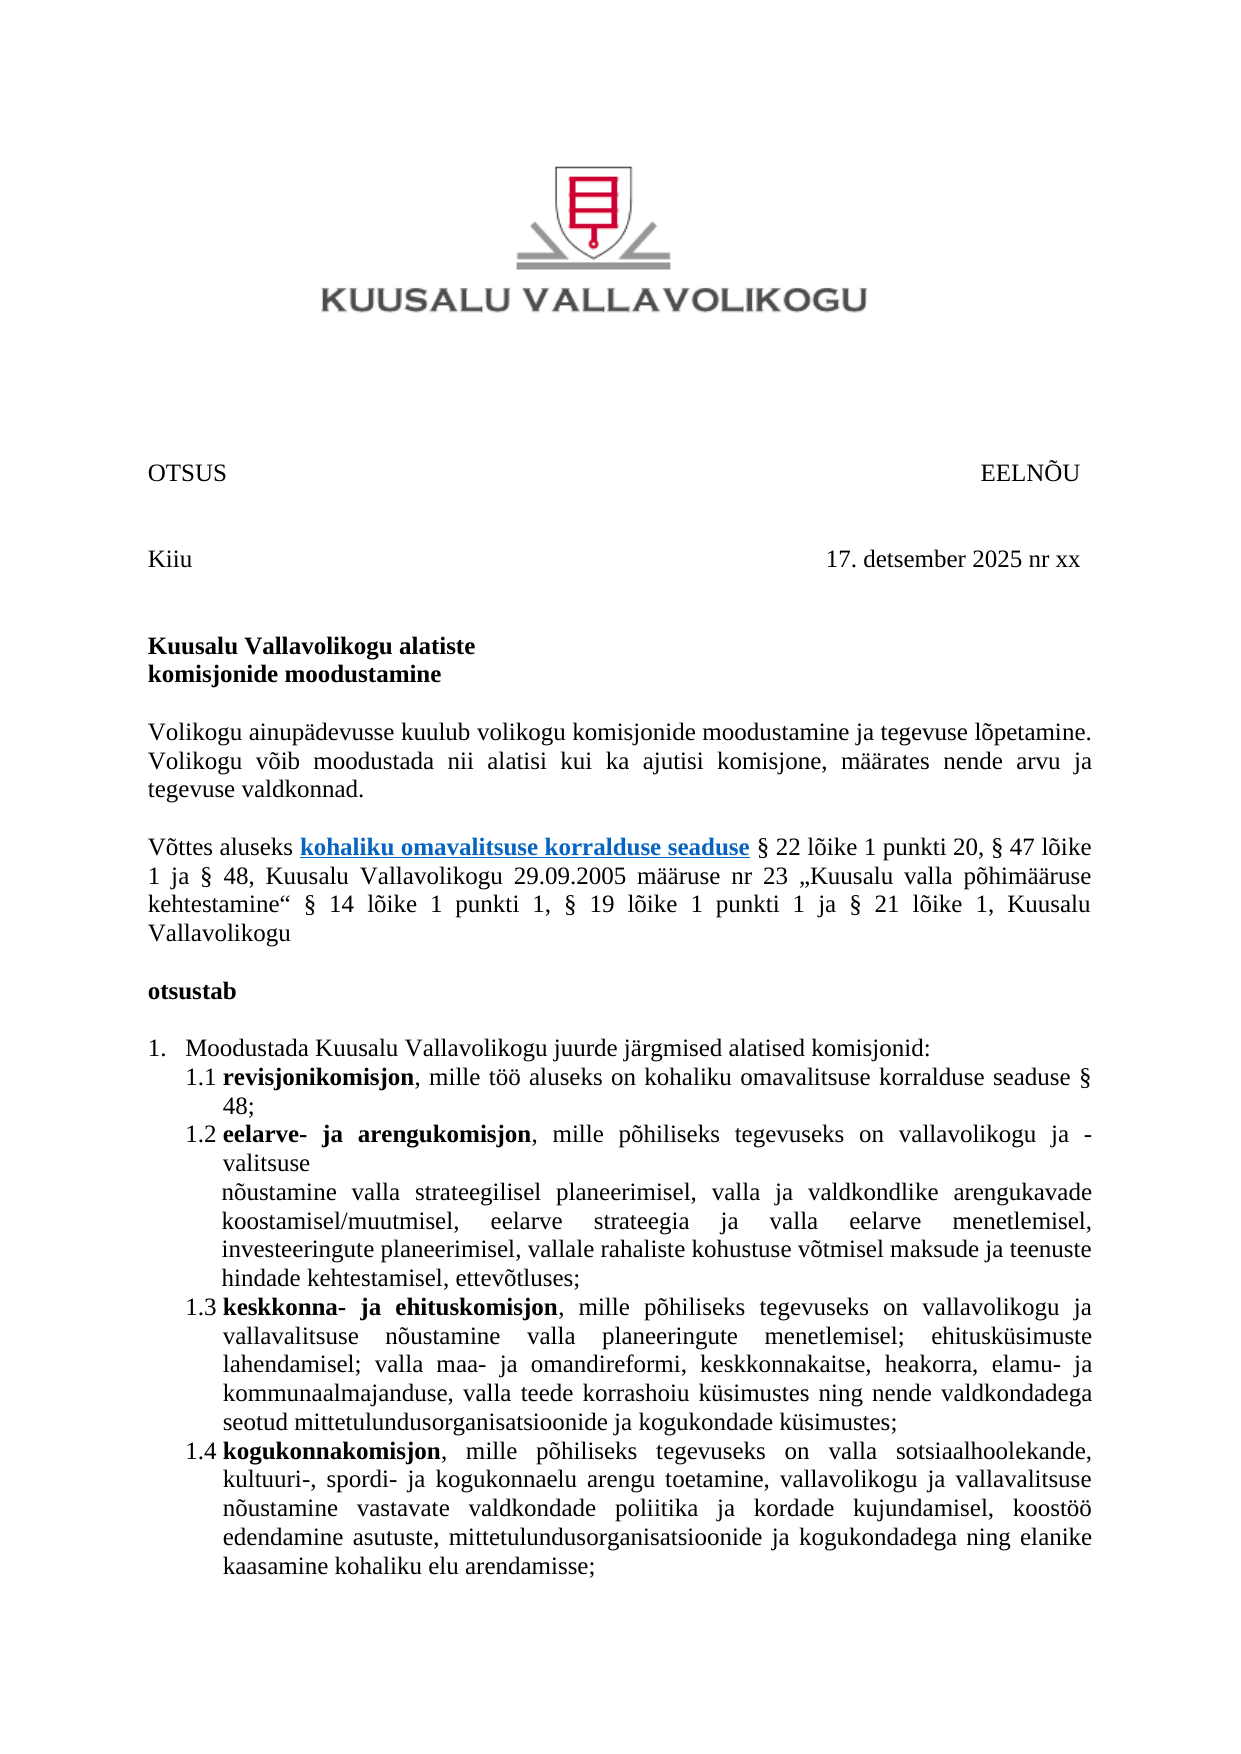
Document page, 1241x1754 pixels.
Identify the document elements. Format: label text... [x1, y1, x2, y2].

text Võttes aluseks kohaliku omavalitsuse korralduse seaduse § 22 lõike 1 punkti 20, § 47 lõike 1 ja § 48, Kuusalu Vallavolikogu 29.09.2005 määruse nr 23 „Kuusalu valla põhimääruse kehtestamine“ § 14 lõike 1 punkti 1, § 19 lõike 1 punkti 1 ja § 21 lõike 1, Kuusalu Vallavolikogu [148, 832, 1093, 947]
text otsustab [148, 976, 1093, 1004]
table_header OTSUS [148, 458, 619, 487]
list Moodustada Kuusalu Vallavolikogu juurde järgmised alatised komisjonid: [148, 1033, 1093, 1062]
text komisjonide moodustamine [148, 659, 1093, 688]
table_header 17. detsember 2025 nr xx [620, 545, 1092, 573]
picture [290, 147, 916, 344]
table_header EELNÕU [620, 458, 1092, 487]
list revisjonikomisjon, mille töö aluseks on kohaliku omavalitsuse korralduse seaduse § 48; [185, 1062, 1093, 1119]
list kogukonnakomisjon, mille põhiliseks tegevuseks on valla sotsiaalhoolekande, kultuuri-, spordi- ja kogukonnaelu arengu toetamine, vallavolikogu ja vallavalitsuse nõustamine vastavate valdkondade poliitika ja kordade kujundamisel, koostöö edendamine asutuste, mittetulundusorganisatsioonide ja kogukondadega ning elanike kaasamine kohaliku elu arendamisse; [185, 1436, 1093, 1579]
text Volikogu ainupädevusse kuulub volikogu komisjonide moodustamine ja tegevuse lõpetamine. Volikogu võib moodustada nii alatisi kui ka ajutisi komisjone, määrates nende arvu ja tegevuse valdkonnad. [148, 717, 1093, 803]
list eelarve- ja arengukomisjon, mille põhiliseks tegevuseks on vallavolikogu ja -valitsuse [185, 1119, 1093, 1177]
text nõustamine valla strateegilisel planeerimisel, valla ja valdkondlike arengukavade koostamisel/muutmisel, eelarve strateegia ja valla eelarve menetlemisel, investeeringute planeerimisel, vallale rahaliste kohustuse võtmisel maksude ja teenuste hindade kehtestamisel, ettevõtluses; [221, 1177, 1093, 1292]
list keskkonna- ja ehituskomisjon, mille põhiliseks tegevuseks on vallavolikogu ja vallavalitsuse nõustamine valla planeeringute menetlemisel; ehitusküsimuste lahendamisel; valla maa- ja omandireformi, keskkonnakaitse, heakorra, elamu- ja kommunaalmajanduse, valla teede korrashoiu küsimustes ning nende valdkondadega seotud mittetulundusorganisatsioonide ja kogukondade küsimustes; [185, 1292, 1093, 1436]
table_header Kiiu [148, 545, 619, 573]
text Kuusalu Vallavolikogu alatiste [148, 631, 1093, 659]
